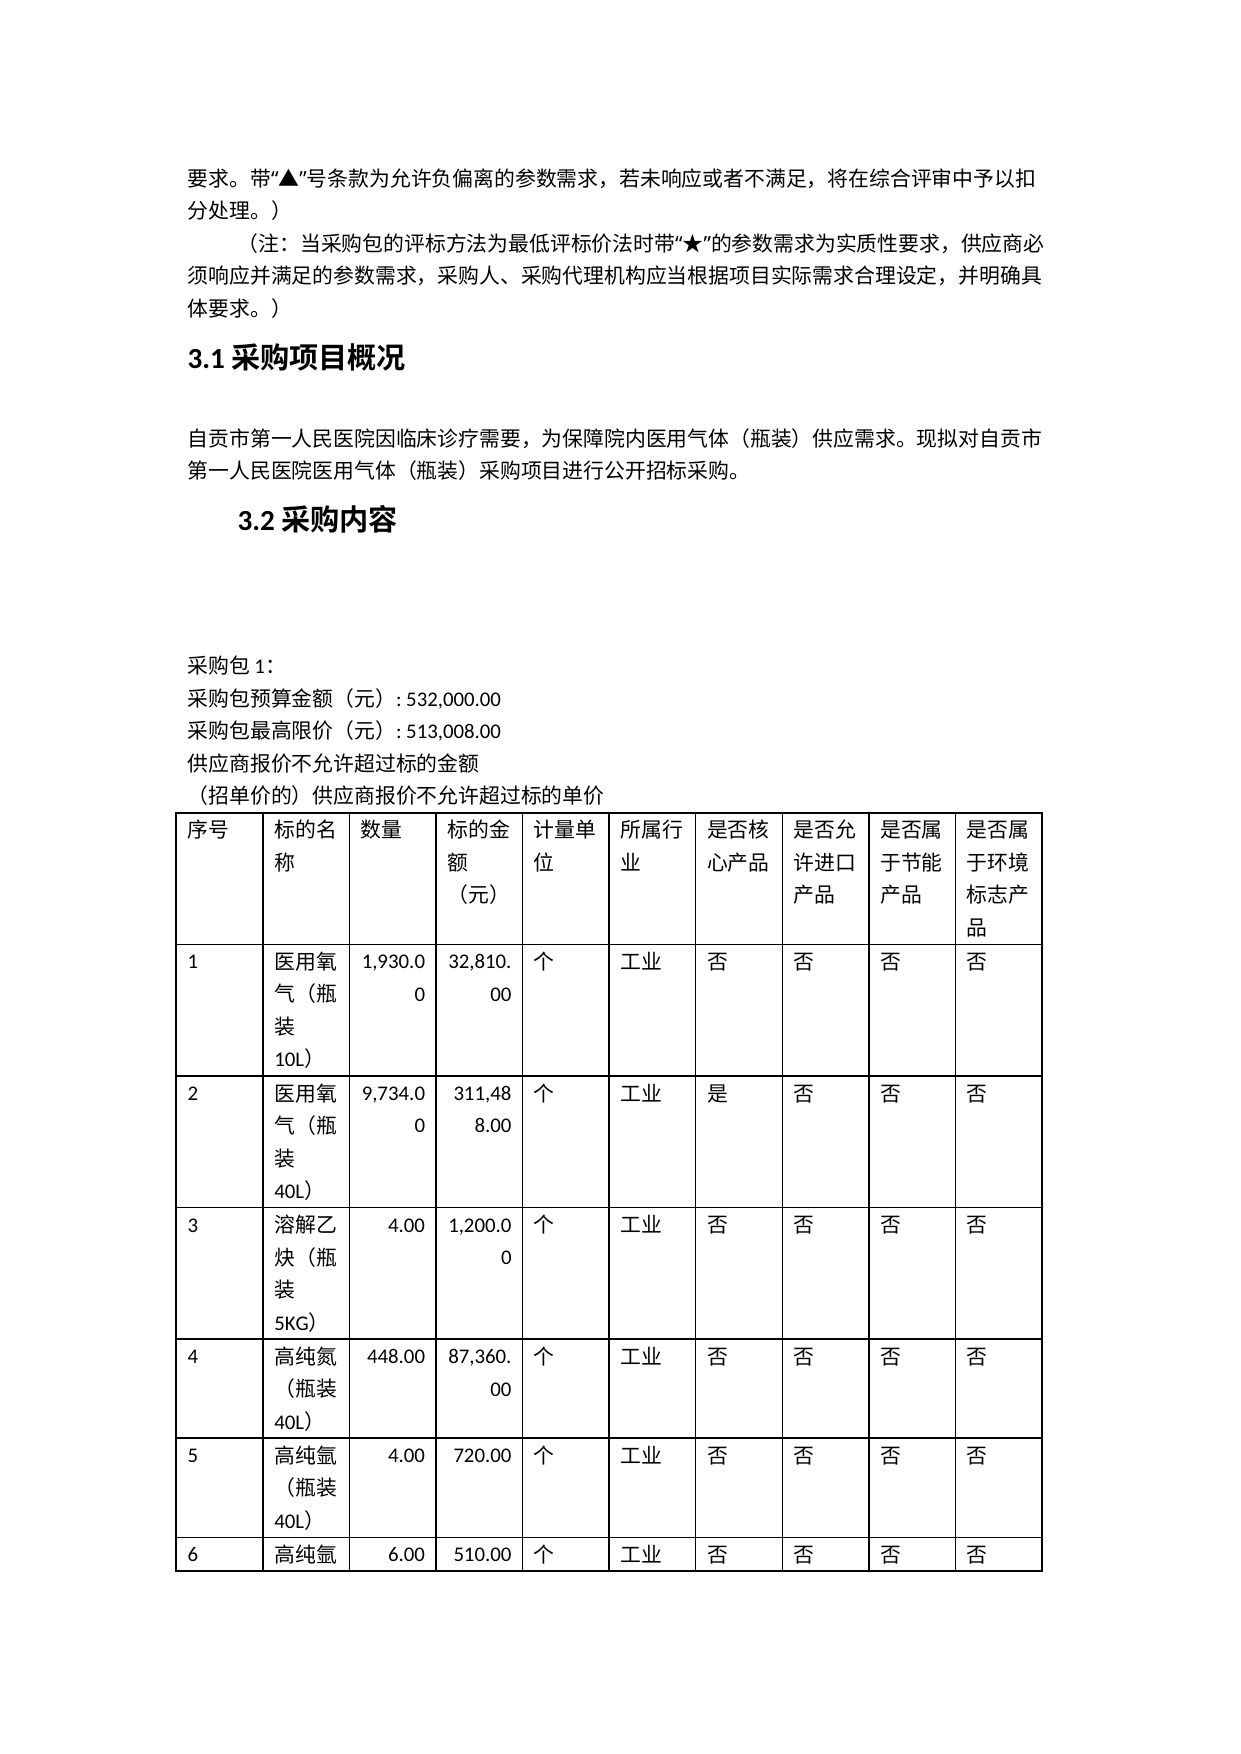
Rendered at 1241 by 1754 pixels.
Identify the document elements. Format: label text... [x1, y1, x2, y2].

table_cell 9,734.00 [350, 1077, 435, 1207]
text 3.2采购内容 [187, 487, 1053, 552]
table_cell 4.00 [350, 1439, 435, 1536]
table_cell 4 [177, 1340, 262, 1437]
table_cell 否 [870, 1077, 955, 1207]
table_cell 是 [696, 1077, 782, 1207]
text （注：当采购包的评标方法为最低评标价法时带“★”的参数需求为实质性要求，供应商必须响应并满足的参数需求，采购人、采购代理机构应当根据项目实际需求合理设定，并明确具体要求。） [187, 227, 1053, 324]
text 采购包预算金额（元）: 532,000.00 [187, 682, 1053, 714]
table_cell 工业 [610, 1340, 695, 1437]
table_cell 个 [523, 1439, 608, 1536]
table_header 是否允许进口产品 [783, 814, 868, 943]
table_cell 720.00 [437, 1439, 522, 1536]
table_cell 医用氧气（瓶装40L） [264, 1077, 349, 1207]
table_cell 否 [783, 1439, 868, 1536]
table_cell 否 [696, 1439, 782, 1536]
table_cell 否 [870, 1538, 955, 1570]
table_cell 否 [870, 1439, 955, 1536]
table_cell 高纯氩（瓶装10L） [264, 1538, 349, 1570]
table_cell 3 [177, 1208, 262, 1338]
table_cell 否 [696, 1340, 782, 1437]
table_cell 否 [783, 1538, 868, 1570]
table_cell 510.00 [437, 1538, 522, 1570]
table_cell 1 [177, 945, 262, 1075]
table_header 是否属于节能产品 [870, 814, 955, 943]
table_header 序号 [177, 814, 262, 943]
text 供应商报价不允许超过标的金额 [187, 747, 1053, 779]
table_cell 否 [870, 1340, 955, 1437]
table_cell 否 [956, 1077, 1041, 1207]
table_cell 311,488.00 [437, 1077, 522, 1207]
table_cell 高纯氮（瓶装40L） [264, 1340, 349, 1437]
table_cell 87,360.00 [437, 1340, 522, 1437]
table_cell 448.00 [350, 1340, 435, 1437]
table_header 标的名称 [264, 814, 349, 943]
table_cell 2 [177, 1077, 262, 1207]
table_cell 6 [177, 1538, 262, 1570]
table_cell 否 [696, 1538, 782, 1570]
table_header 是否核心产品 [696, 814, 782, 943]
table_cell 否 [870, 945, 955, 1075]
table_cell 个 [523, 1208, 608, 1338]
table_cell 工业 [610, 1439, 695, 1536]
table_header 所属行业 [610, 814, 695, 943]
table_cell 32,810.00 [437, 945, 522, 1075]
text 采购包1： [187, 649, 1053, 682]
table_cell 溶解乙炔（瓶装5KG） [264, 1208, 349, 1338]
table_header 是否属于环境标志产品 [956, 814, 1041, 943]
table_cell 1,930.00 [350, 945, 435, 1075]
table_cell 工业 [610, 1077, 695, 1207]
table_cell 高纯氩（瓶装40L） [264, 1439, 349, 1536]
text （招单价的）供应商报价不允许超过标的单价 [187, 779, 1053, 812]
table_cell 1,200.00 [437, 1208, 522, 1338]
table_cell 4.00 [350, 1208, 435, 1338]
table_cell 否 [870, 1208, 955, 1338]
table_cell 否 [956, 1439, 1041, 1536]
text 自贡市第一人民医院因临床诊疗需要，为保障院内医用气体（瓶装）供应需求。现拟对自贡市第一人民医院医用气体（瓶装）采购项目进行公开招标采购。 [187, 422, 1053, 487]
table_cell 6.00 [350, 1538, 435, 1570]
table_cell 否 [783, 945, 868, 1075]
table_cell 否 [956, 1208, 1041, 1338]
table_cell 否 [696, 1208, 782, 1338]
table_cell 工业 [610, 1538, 695, 1570]
table_cell 否 [956, 1340, 1041, 1437]
table_cell 否 [956, 1538, 1041, 1570]
table_cell 否 [783, 1077, 868, 1207]
table_cell 否 [696, 945, 782, 1075]
text 3.1采购项目概况 [187, 324, 1053, 389]
table_cell 个 [523, 1077, 608, 1207]
table_header 计量单位 [523, 814, 608, 943]
table_header 标的金额 （元） [437, 814, 522, 943]
table_cell 否 [783, 1340, 868, 1437]
table_cell 工业 [610, 1208, 695, 1338]
table_cell 个 [523, 1538, 608, 1570]
table_cell 个 [523, 1340, 608, 1437]
text 采购包最高限价（元）: 513,008.00 [187, 714, 1053, 747]
table_cell 医用氧气（瓶装10L） [264, 945, 349, 1075]
table_header 数量 [350, 814, 435, 943]
table_cell 工业 [610, 945, 695, 1075]
table_cell 否 [956, 945, 1041, 1075]
table_cell 个 [523, 945, 608, 1075]
table_cell 5 [177, 1439, 262, 1536]
table_cell 否 [783, 1208, 868, 1338]
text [187, 162, 1053, 227]
